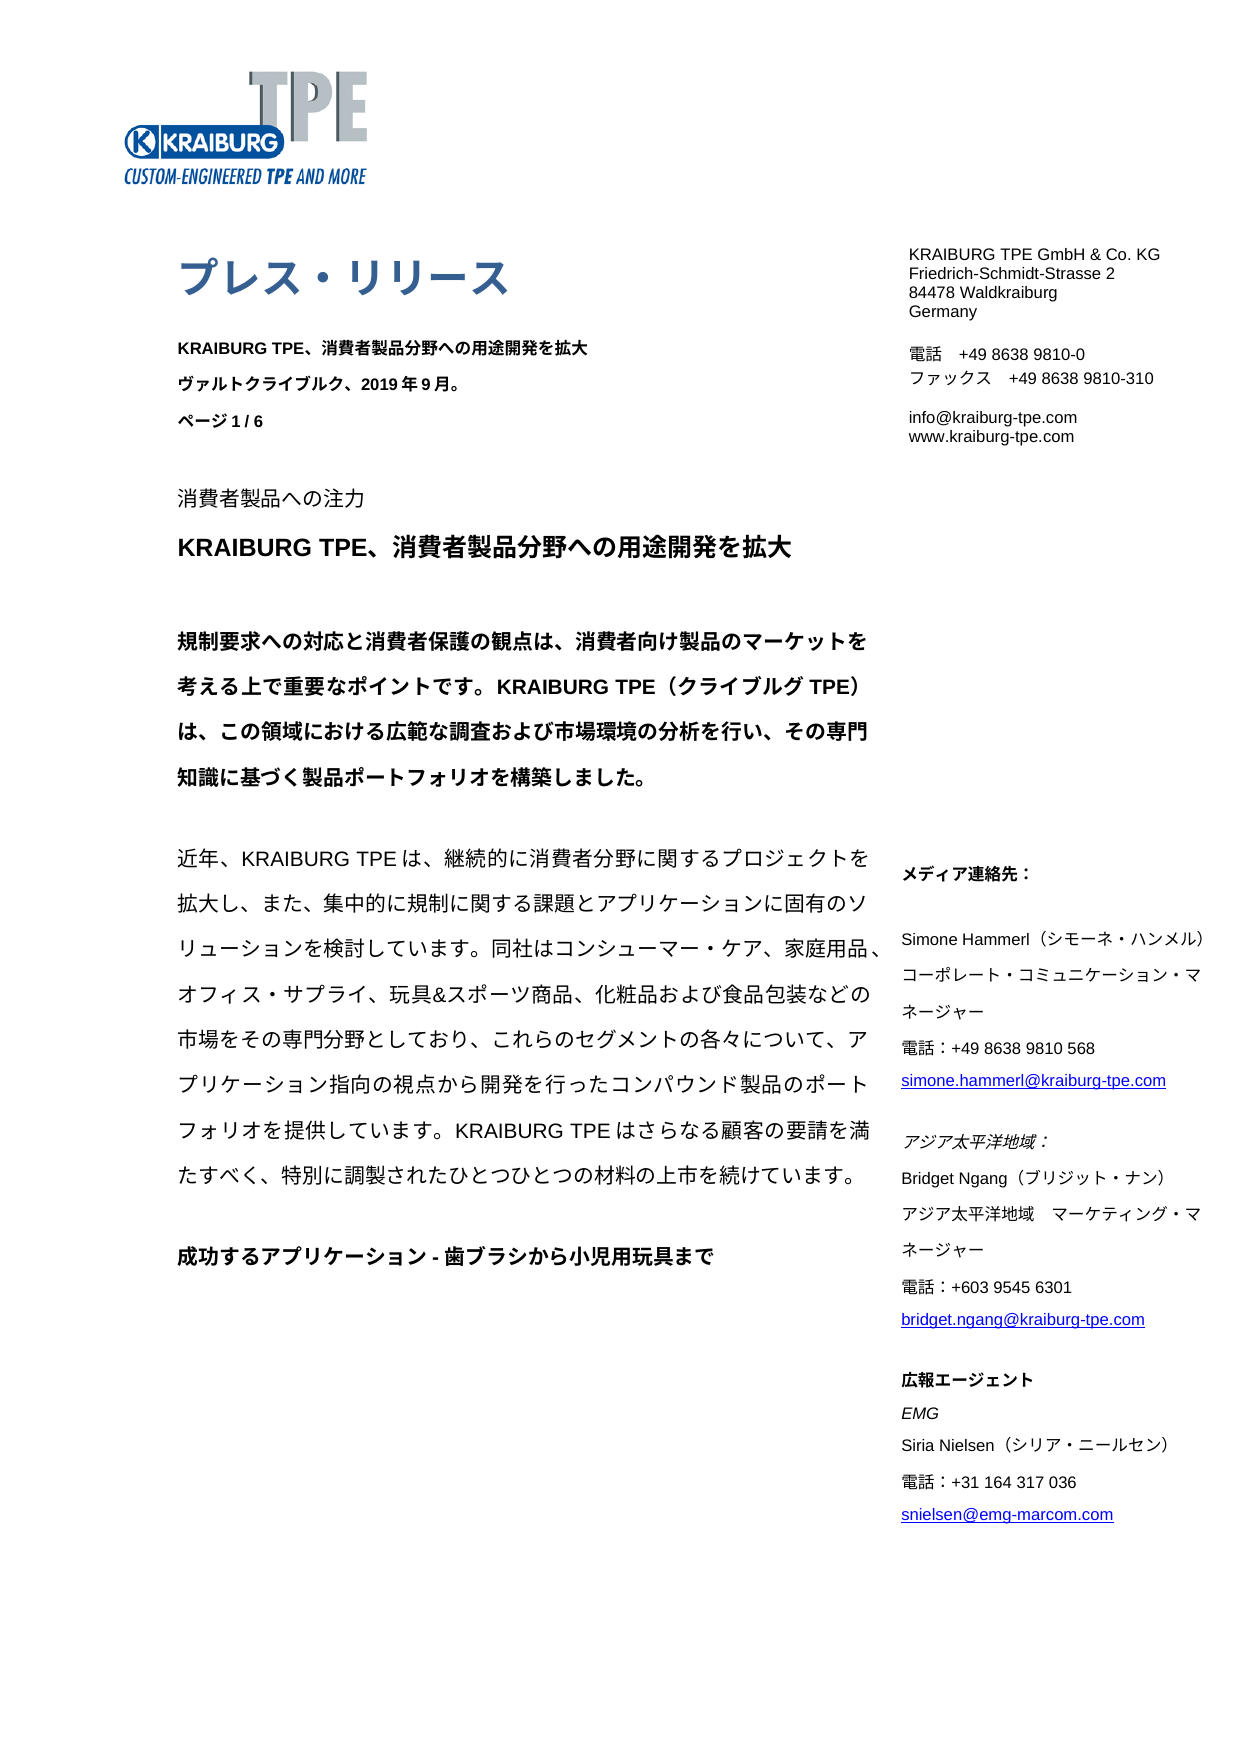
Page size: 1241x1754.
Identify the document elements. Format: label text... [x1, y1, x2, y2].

picture [112, 55, 379, 200]
text KRAIBURG TPE、消費者製品分野への用途開発を拡大 [177, 527, 871, 564]
text 近年、KRAIBURG TPEは、継続的に消費者分野に関するプロジェクトを拡大し、また、集中的に規制に関する課題とアプリケーションに固有のソリューションを検討しています。同社はコンシューマー・ケア、家庭用品、オフィス・サプライ、玩具&スポーツ商品、化粧品および食品包装などの市場をその専門分野としており、これらのセグメントの各々について、アプリケーション指向の視点から開発を行ったコンパウンド製品のポートフォリオを提供しています。KRAIBURG TPEはさらなる顧客の要請を満たすべく、特別に調製されたひとつひとつの材料の上市を続けています。 [177, 842, 871, 1189]
text 消費者製品への注力 [177, 482, 871, 512]
text 成功するアプリケーション - 歯ブラシから小児用玩具まで [177, 1241, 871, 1271]
text 規制要求への対応と消費者保護の観点は、消費者向け製品のマーケットを考える上で重要なポイントです。KRAIBURG TPE（クライブルグTPE）は、この領域における広範な調査および市場環境の分析を行い、その専門知識に基づく製品ポートフォリオを構築しました。 [177, 625, 871, 791]
